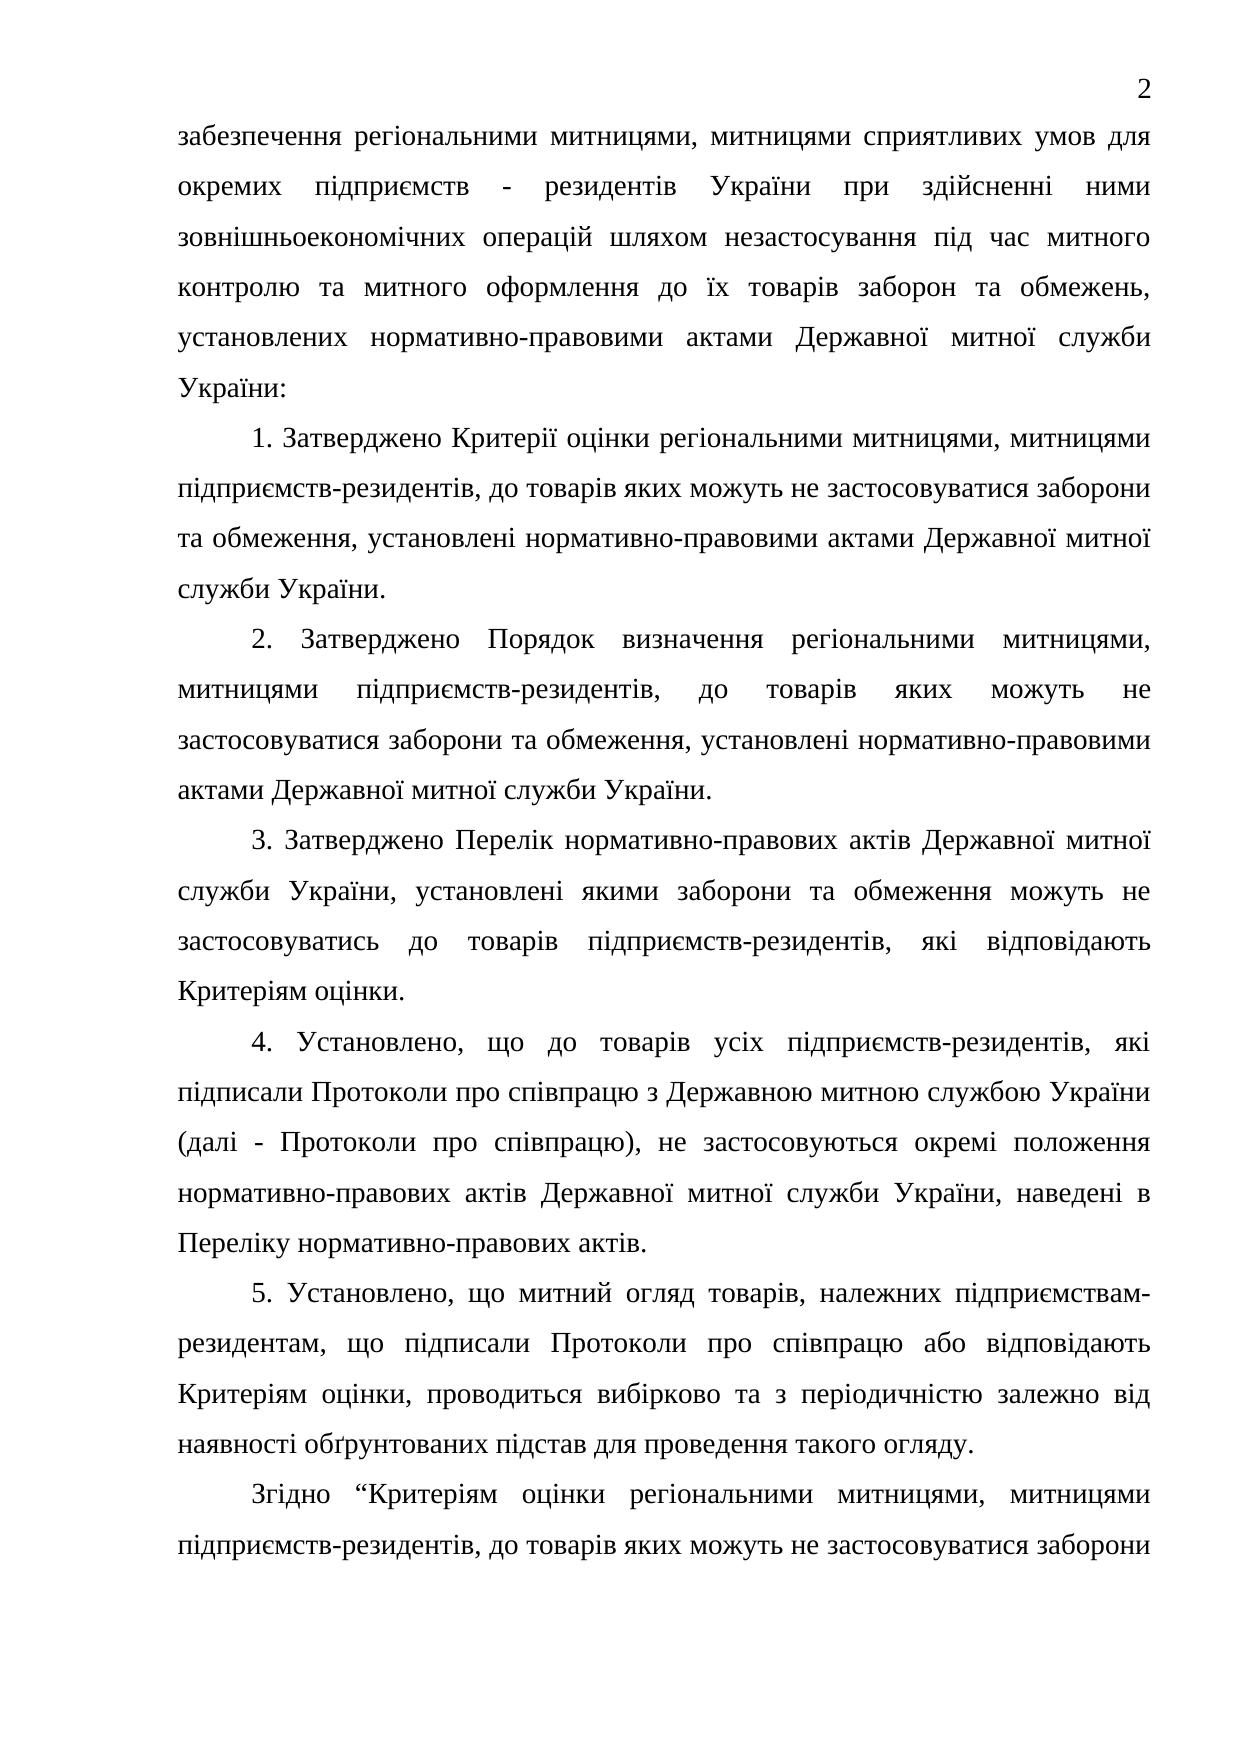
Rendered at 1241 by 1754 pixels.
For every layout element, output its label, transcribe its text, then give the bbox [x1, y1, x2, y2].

text 2. Затверджено Порядок визначення регіональними митницями, митницями підприємств-резидентів, до товарів яких можуть не застосовуватися заборони та обмеження, установлені нормативно-правовими актами Державної митної служби України. [177, 621, 1152, 806]
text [177, 118, 1152, 403]
text 1. Затверджено Критерії оцінки регіональними митницями, митницями підприємств-резидентів, до товарів яких можуть не застосовуватися заборони та обмеження, установлені нормативно-правовими актами Державної митної служби України. [177, 420, 1152, 604]
text 5. Установлено, що митний огляд товарів, належних підприємствам-резидентам, що підписали Протоколи про співпрацю або відповідають Критеріям оцінки, проводиться вибірково та з періодичністю залежно від наявності обґрунтованих підстав для проведення такого огляду. [177, 1275, 1152, 1460]
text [177, 1477, 1152, 1560]
text 4. Установлено, що до товарів усіх підприємств-резидентів, які підписали Протоколи про співпрацю з Державною митною службою України (далі - Протоколи про співпрацю), не застосовуються окремі положення нормативно-правових актів Державної митної служби України, наведені в Переліку нормативно-правових актів. [177, 1024, 1152, 1258]
text 3. Затверджено Перелік нормативно-правових актів Державної митної служби України, установлені якими заборони та обмеження можуть не застосовуватись до товарів підприємств-резидентів, які відповідають Критеріям оцінки. [177, 822, 1152, 1007]
